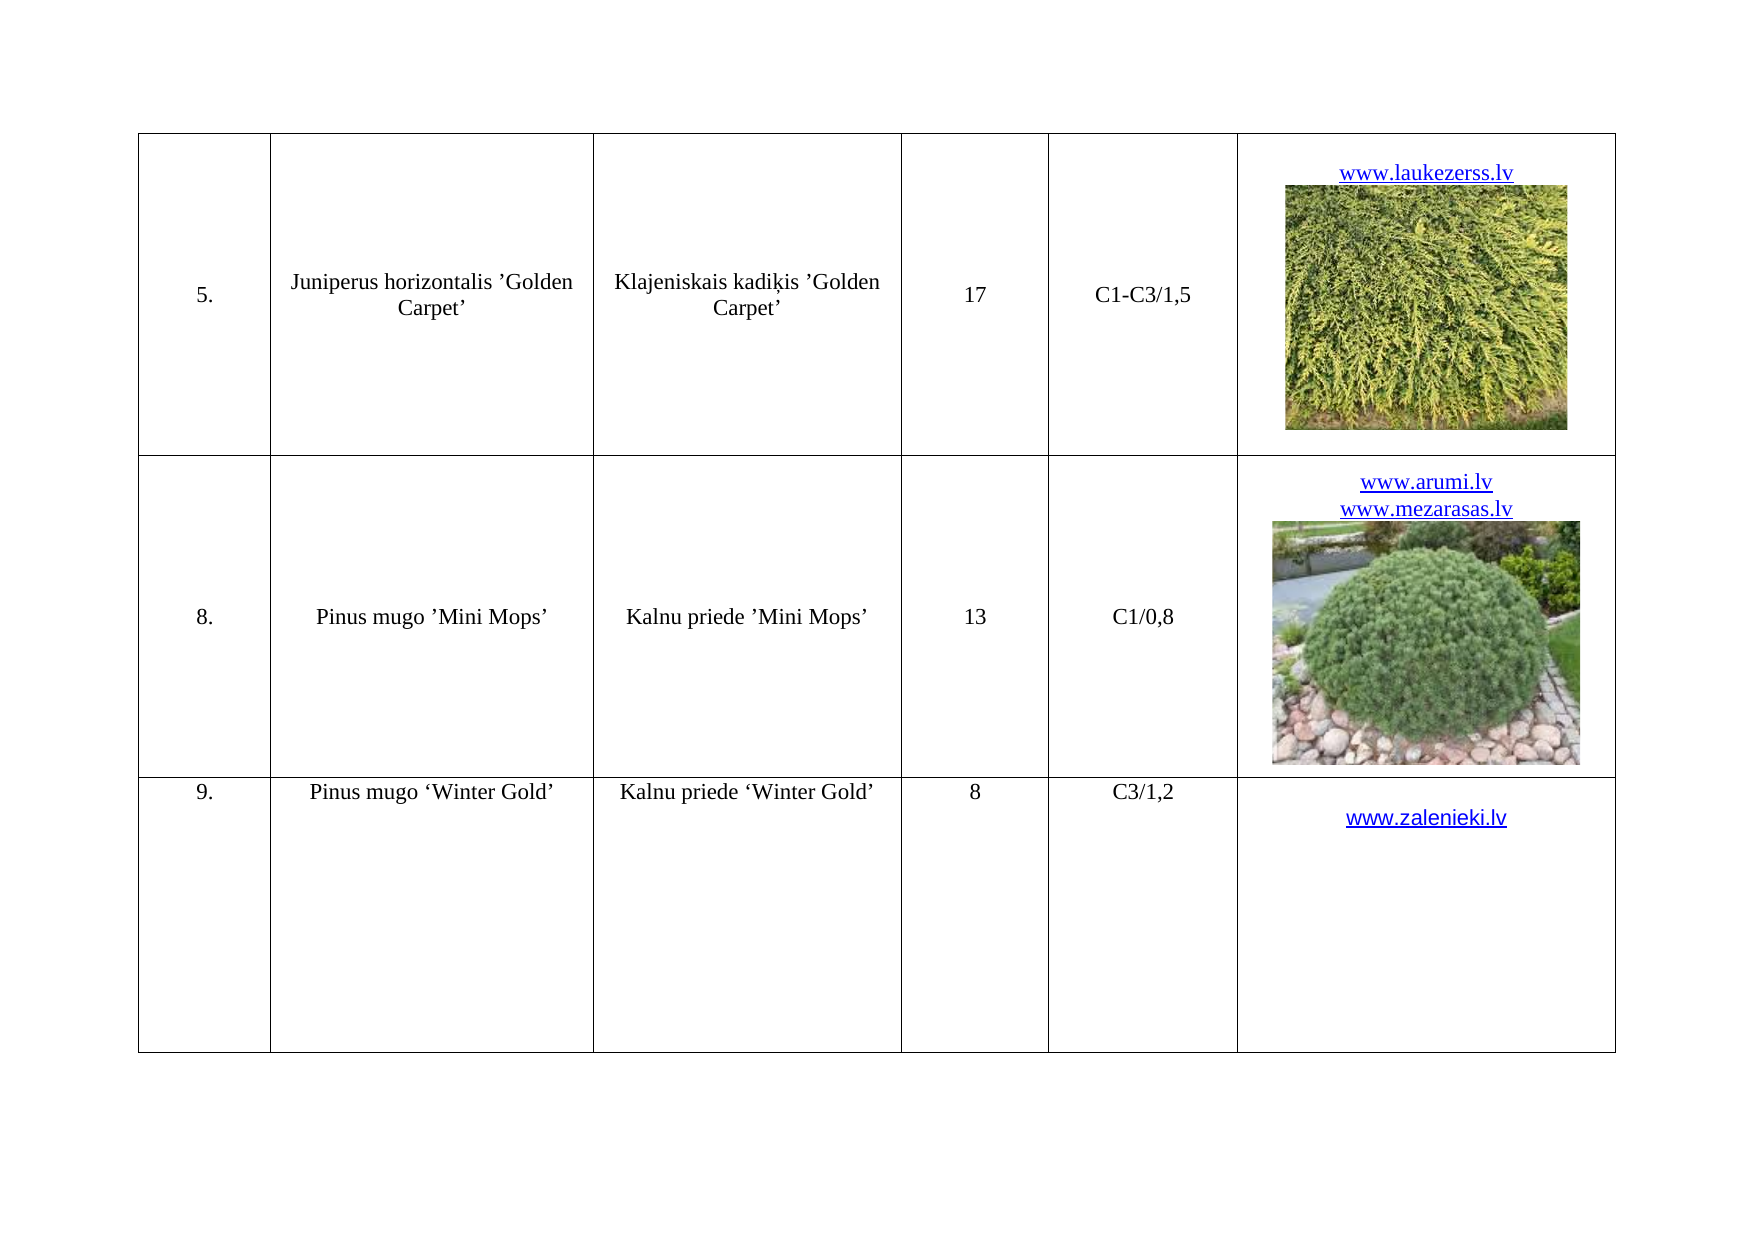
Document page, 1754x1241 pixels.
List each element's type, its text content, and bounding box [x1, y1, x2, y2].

table_cell 17 [902, 134, 1048, 455]
table_cell C1-C3/1,5 [1049, 134, 1237, 455]
table_cell Klajeniskais kadiķis ’Golden Carpet’ [594, 134, 901, 455]
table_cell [271, 778, 593, 1052]
table_cell 9. [139, 778, 270, 1052]
table_cell 5. [139, 134, 270, 455]
picture [1285, 185, 1568, 430]
table_cell Pinus mugo ’Mini Mops’ [271, 456, 593, 777]
picture [1272, 521, 1581, 765]
table_cell 13 [902, 456, 1048, 777]
table_cell 8. [139, 456, 270, 777]
table_cell Juniperus horizontalis ’Golden Carpet’ [271, 134, 593, 455]
table_cell 8 [902, 778, 1048, 1052]
table_cell Kalnu priede ’Mini Mops’ [594, 456, 901, 777]
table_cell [594, 778, 901, 1052]
table_cell www.laukezerss.lv [1238, 134, 1615, 455]
table_cell C3/1,2 [1049, 778, 1237, 1052]
table_cell www.zalenieki.lv [1238, 778, 1615, 1052]
table_cell C1/0,8 [1049, 456, 1237, 777]
table_cell www.arumi.lv www.mezarasas.lv [1238, 456, 1615, 777]
